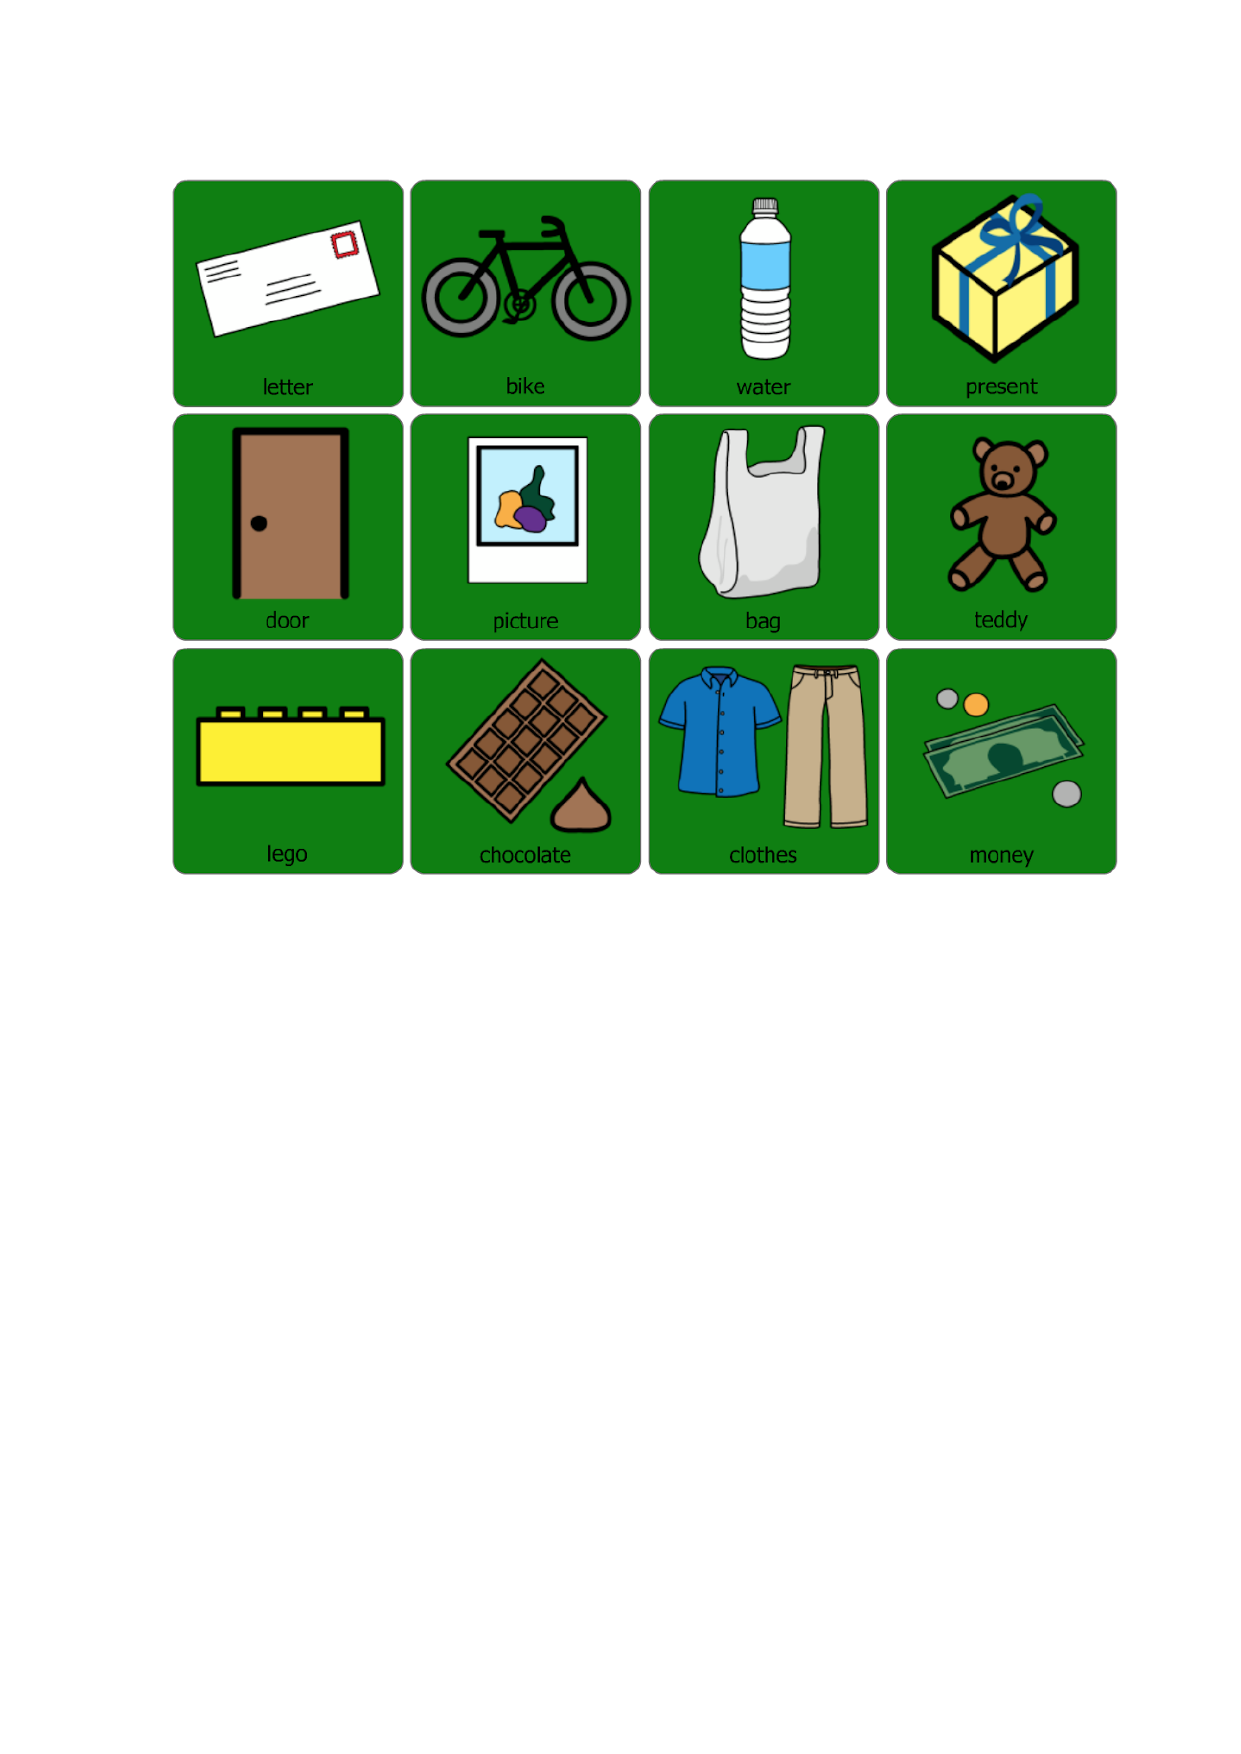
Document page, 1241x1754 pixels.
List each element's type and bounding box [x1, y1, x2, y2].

picture [150, 150, 1145, 901]
